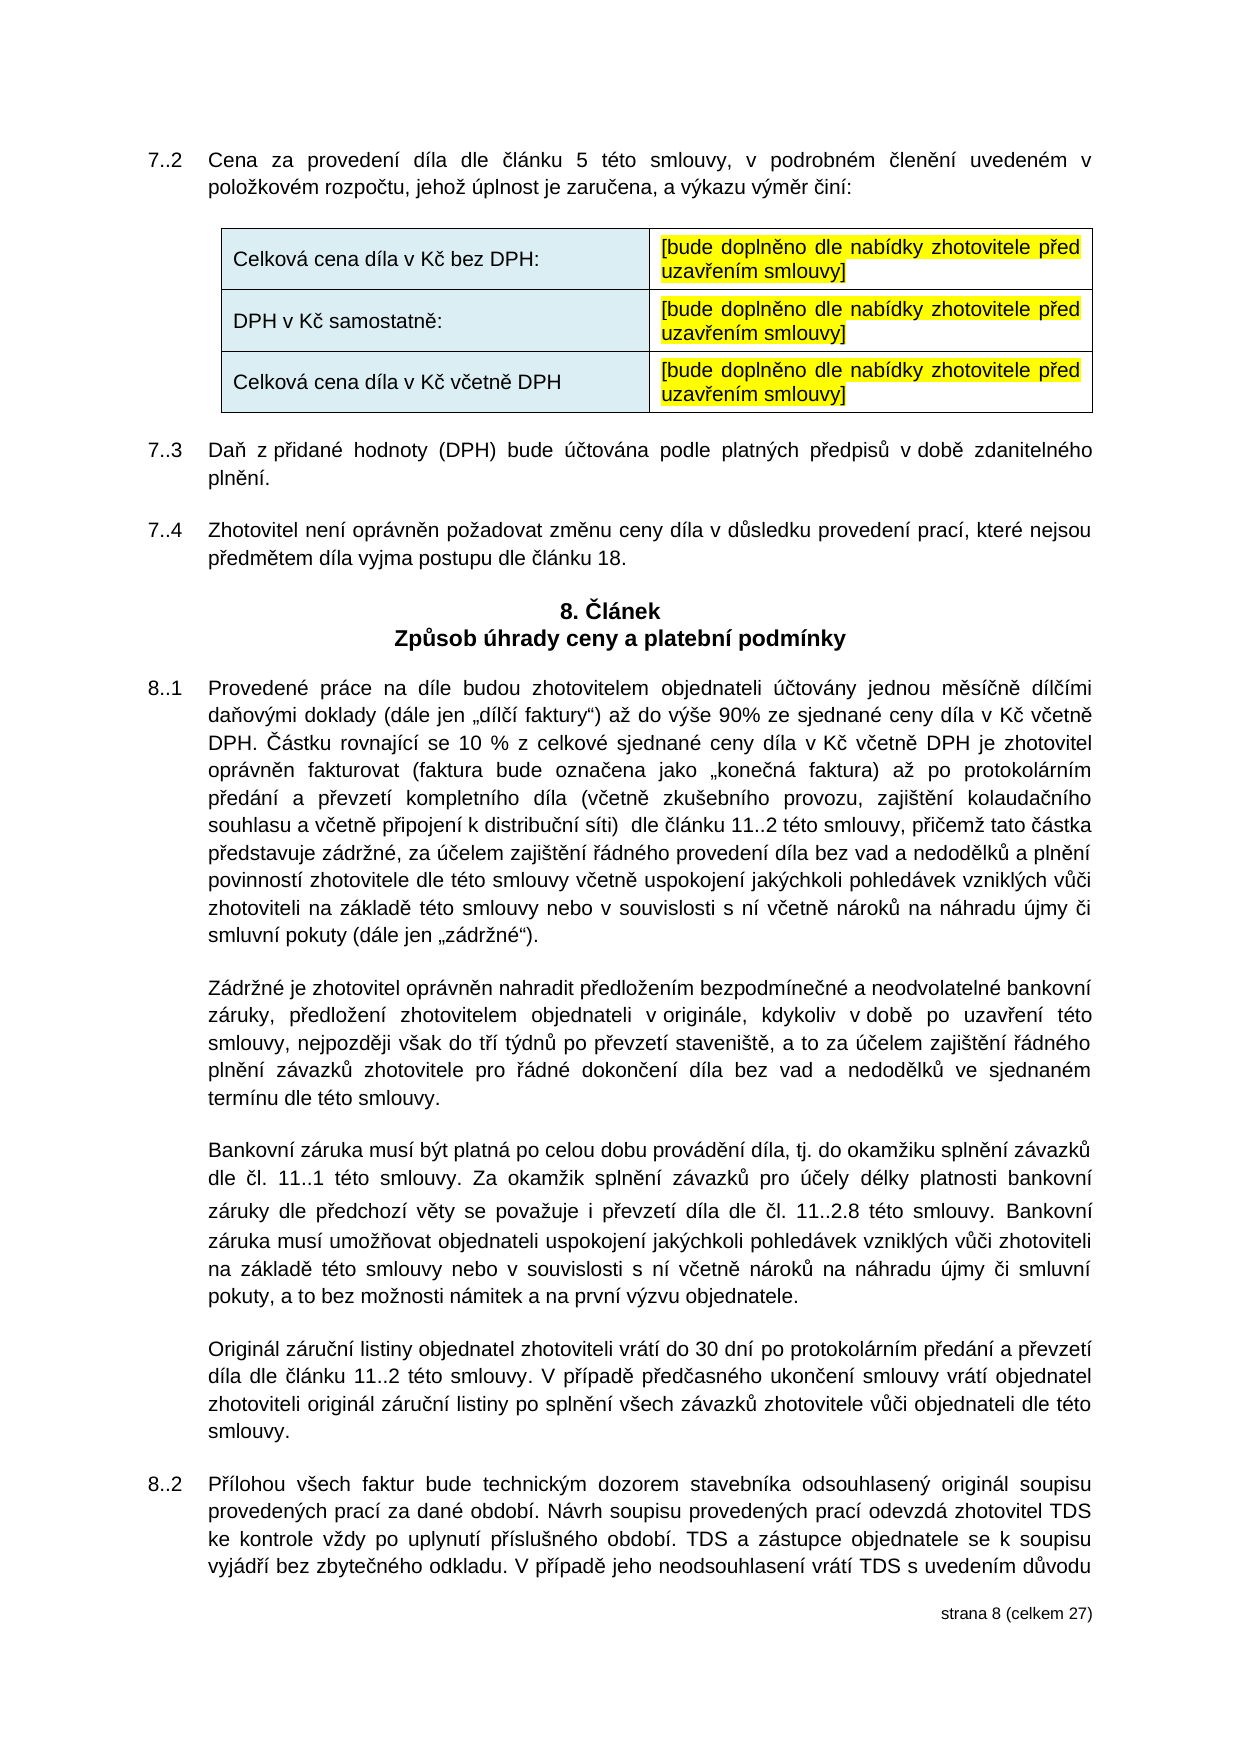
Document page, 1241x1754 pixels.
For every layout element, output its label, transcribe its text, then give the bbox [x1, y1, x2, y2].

subtitle Provedené práce na díle budou zhotovitelem objednateli účtovány jednou měsíčně dílčími daňovými doklady (dále jen „dílčí faktury“) až do výše 90% ze sjednané ceny díla v Kč včetně DPH. Částku rovnající se 10 % z celkové sjednané ceny díla v Kč včetně DPH je zhotovitel oprávněn fakturovat (faktura bude označena jako „konečná faktura) až po protokolárním předání a převzetí kompletního díla (včetně zkušebního provozu, zajištění kolaudačního souhlasu a včetně připojení k distribuční síti) dle článku 11..2 této smlouvy, přičemž tato částka představuje zádržné, za účelem zajištění řádného provedení díla bez vad a nedodělků a plnění povinností zhotovitele dle této smlouvy včetně uspokojení jakýchkoli pohledávek vzniklých vůči zhotoviteli na základě této smlouvy nebo v souvislosti s ní včetně nároků na náhradu újmy či smluvní pokuty (dále jen „zádržné“). [148, 676, 1092, 947]
table_cell [bude doplněno dle nabídky zhotovitele před uzavřením smlouvy] [650, 290, 1092, 351]
subtitle Bankovní záruka musí být platná po celou dobu provádění díla, tj. do okamžiku splnění závazků dle čl. 11..1 této smlouvy. Za okamžik splnění závazků pro účely délky platnosti bankovní záruky dle předchozí věty se považuje i převzetí díla dle čl. 11..2.8 této smlouvy. Bankovní záruka musí umožňovat objednateli uspokojení jakýchkoli pohledávek vzniklých vůči zhotoviteli na základě této smlouvy nebo v souvislosti s ní včetně nároků na náhradu újmy či smluvní pokuty, a to bez možnosti námitek a na první výzvu objednatele. [208, 1138, 1092, 1308]
subtitle Daň z přidané hodnoty (DPH) bude účtována podle platných předpisů v době zdanitelného plnění. [148, 438, 1092, 489]
subtitle Zádržné je zhotovitel oprávněn nahradit předložením bezpodmínečné a neodvolatelné bankovní záruky, předložení zhotovitelem objednateli v originále, kdykoliv v době po uzavření této smlouvy, nejpozději však do tří týdnů po převzetí staveniště, a to za účelem zajištění řádného plnění závazků zhotovitele pro řádné dokončení díla bez vad a nedodělků ve sjednaném termínu dle této smlouvy. [208, 976, 1092, 1110]
subtitle Zhotovitel není oprávněn požadovat změnu ceny díla v důsledku provedení prací, které nejsou předmětem díla vyjma postupu dle článku 18. [148, 518, 1092, 569]
subtitle Způsob úhrady ceny a platební podmínky [148, 624, 1092, 651]
table_cell Celková cena díla v Kč včetně DPH [222, 352, 649, 412]
table_cell DPH v Kč samostatně: [222, 290, 649, 351]
table_header [bude doplněno dle nabídky zhotovitele před uzavřením smlouvy] [650, 229, 1092, 289]
subtitle Originál záruční listiny objednatel zhotoviteli vrátí do 30 dní po protokolárním předání a převzetí díla dle článku 11..2 této smlouvy. V případě předčasného ukončení smlouvy vrátí objednatel zhotoviteli originál záruční listiny po splnění všech závazků zhotovitele vůči objednateli dle této smlouvy. [208, 1337, 1092, 1443]
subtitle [148, 1472, 1092, 1578]
table_header Celková cena díla v Kč bez DPH: [222, 229, 649, 289]
subtitle Cena za provedení díla dle článku 5 této smlouvy, v podrobném členění uvedeném v položkovém rozpočtu, jehož úplnost je zaručena, a výkazu výměr činí: [148, 148, 1092, 199]
table_cell [bude doplněno dle nabídky zhotovitele před uzavřením smlouvy] [650, 352, 1092, 412]
